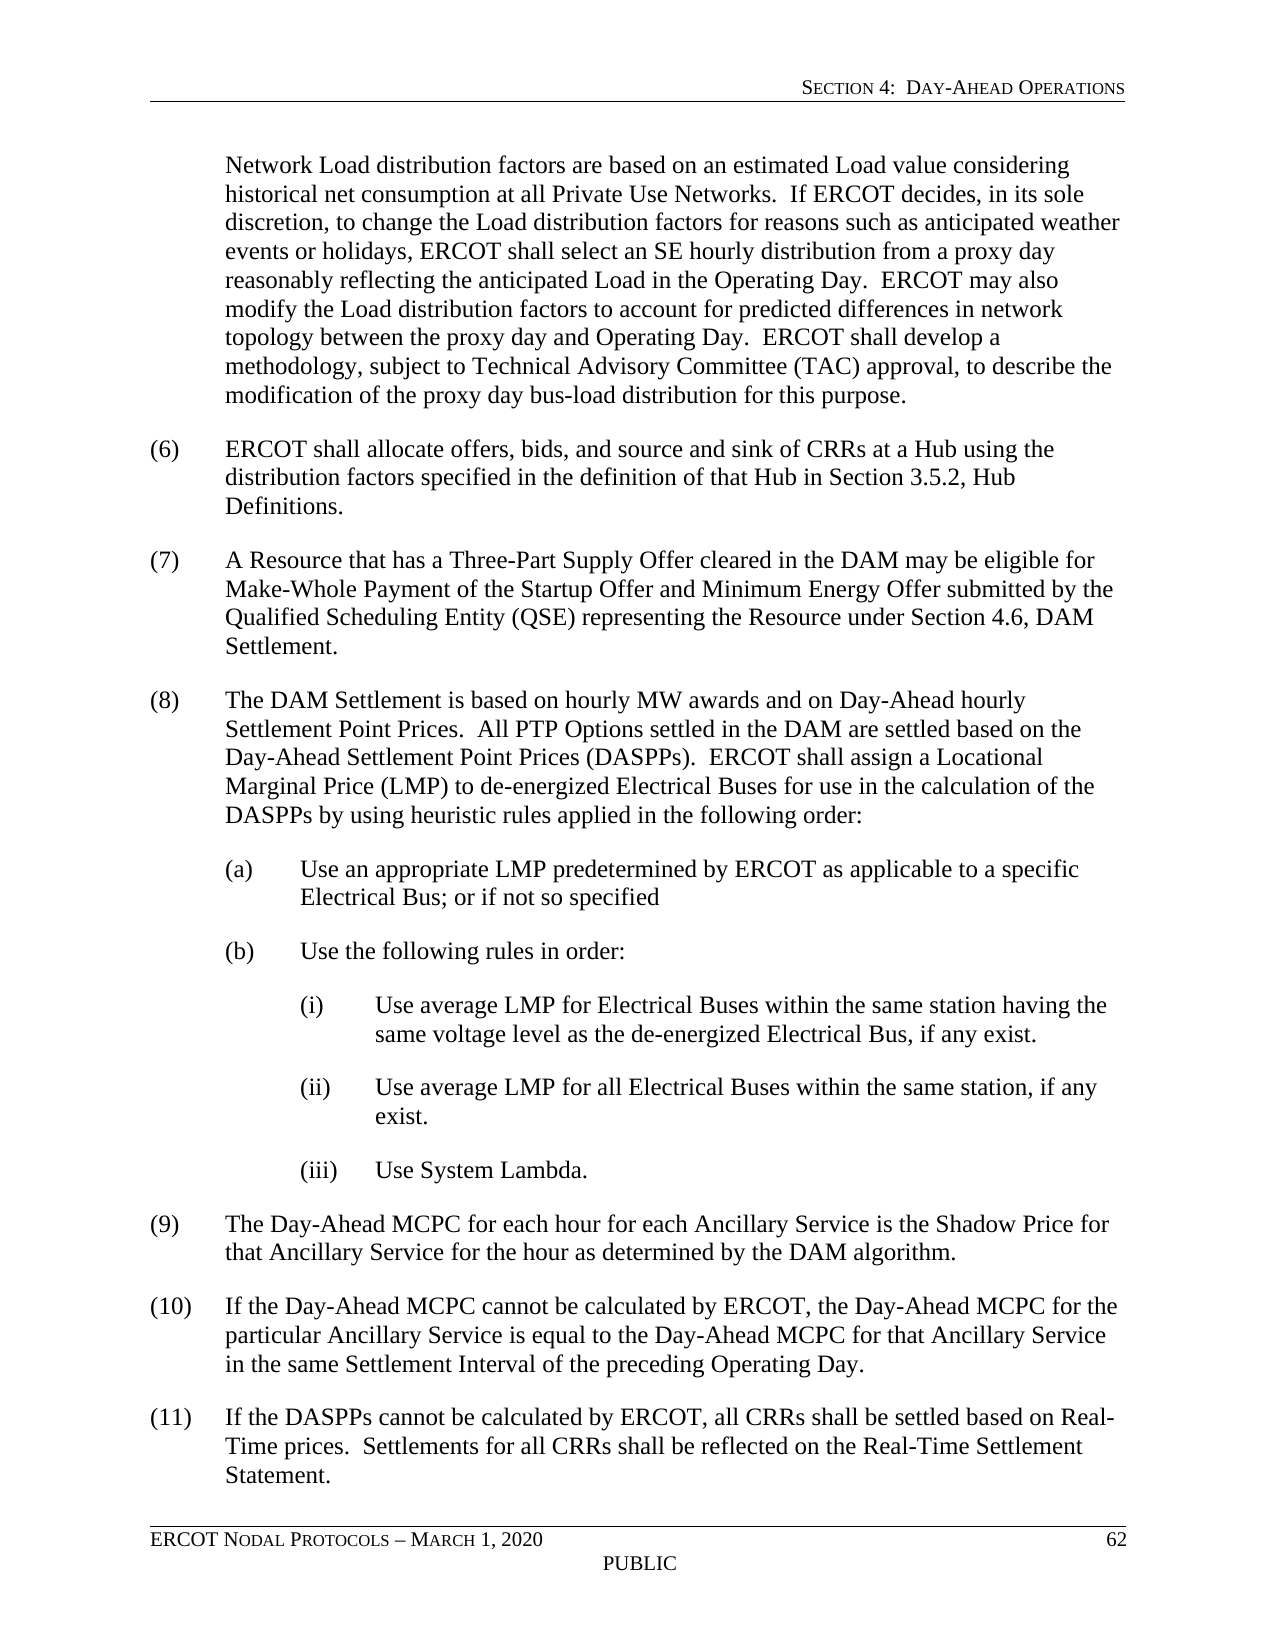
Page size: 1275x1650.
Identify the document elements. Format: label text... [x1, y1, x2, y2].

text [150, 150, 1125, 409]
text (iii) Use System Lambda. [300, 1155, 1125, 1184]
text (6) ERCOT shall allocate offers, bids, and source and sink of CRRs at a Hub using the distribution factors specified in the definition of that Hub in Section 3.5.2, Hub Definitions. [150, 434, 1125, 520]
text (10) If the Day-Ahead MCPC cannot be calculated by ERCOT, the Day-Ahead MCPC for the particular Ancillary Service is equal to the Day-Ahead MCPC for that Ancillary Service in the same Settlement Interval of the preceding Operating Day. [150, 1291, 1125, 1377]
text (11) If the DASPPs cannot be calculated by ERCOT, all CRRs shall be settled based on Real-Time prices. Settlements for all CRRs shall be reflected on the Real-Time Settlement Statement. [150, 1402, 1125, 1489]
text (8) The DAM Settlement is based on hourly MW awards and on Day-Ahead hourly Settlement Point Prices. All PTP Options settled in the DAM are settled based on the Day-Ahead Settlement Point Prices (DASPPs). ERCOT shall assign a Locational Marginal Price (LMP) to de-energized Electrical Buses for use in the calculation of the DASPPs by using heuristic rules applied in the following order: [150, 685, 1125, 829]
list (b) Use the following rules in order: [225, 936, 1125, 965]
list (ii) Use average LMP for all Electrical Buses within the same station, if any exist. [300, 1072, 1125, 1130]
list (a) Use an appropriate LMP predetermined by ERCOT as applicable to a specific Electrical Bus; or if not so specified [225, 854, 1125, 911]
text (7) A Resource that has a Three-Part Supply Offer cleared in the DAM may be eligible for Make-Whole Payment of the Startup Offer and Minimum Energy Offer submitted by the Qualified Scheduling Entity (QSE) representing the Resource under Section 4.6, DAM Settlement. [150, 545, 1125, 660]
text (9) The Day-Ahead MCPC for each hour for each Ancillary Service is the Shadow Price for that Ancillary Service for the hour as determined by the DAM algorithm. [150, 1209, 1125, 1266]
list (i) Use average LMP for Electrical Buses within the same station having the same voltage level as the de-energized Electrical Bus, if any exist. [300, 990, 1125, 1047]
